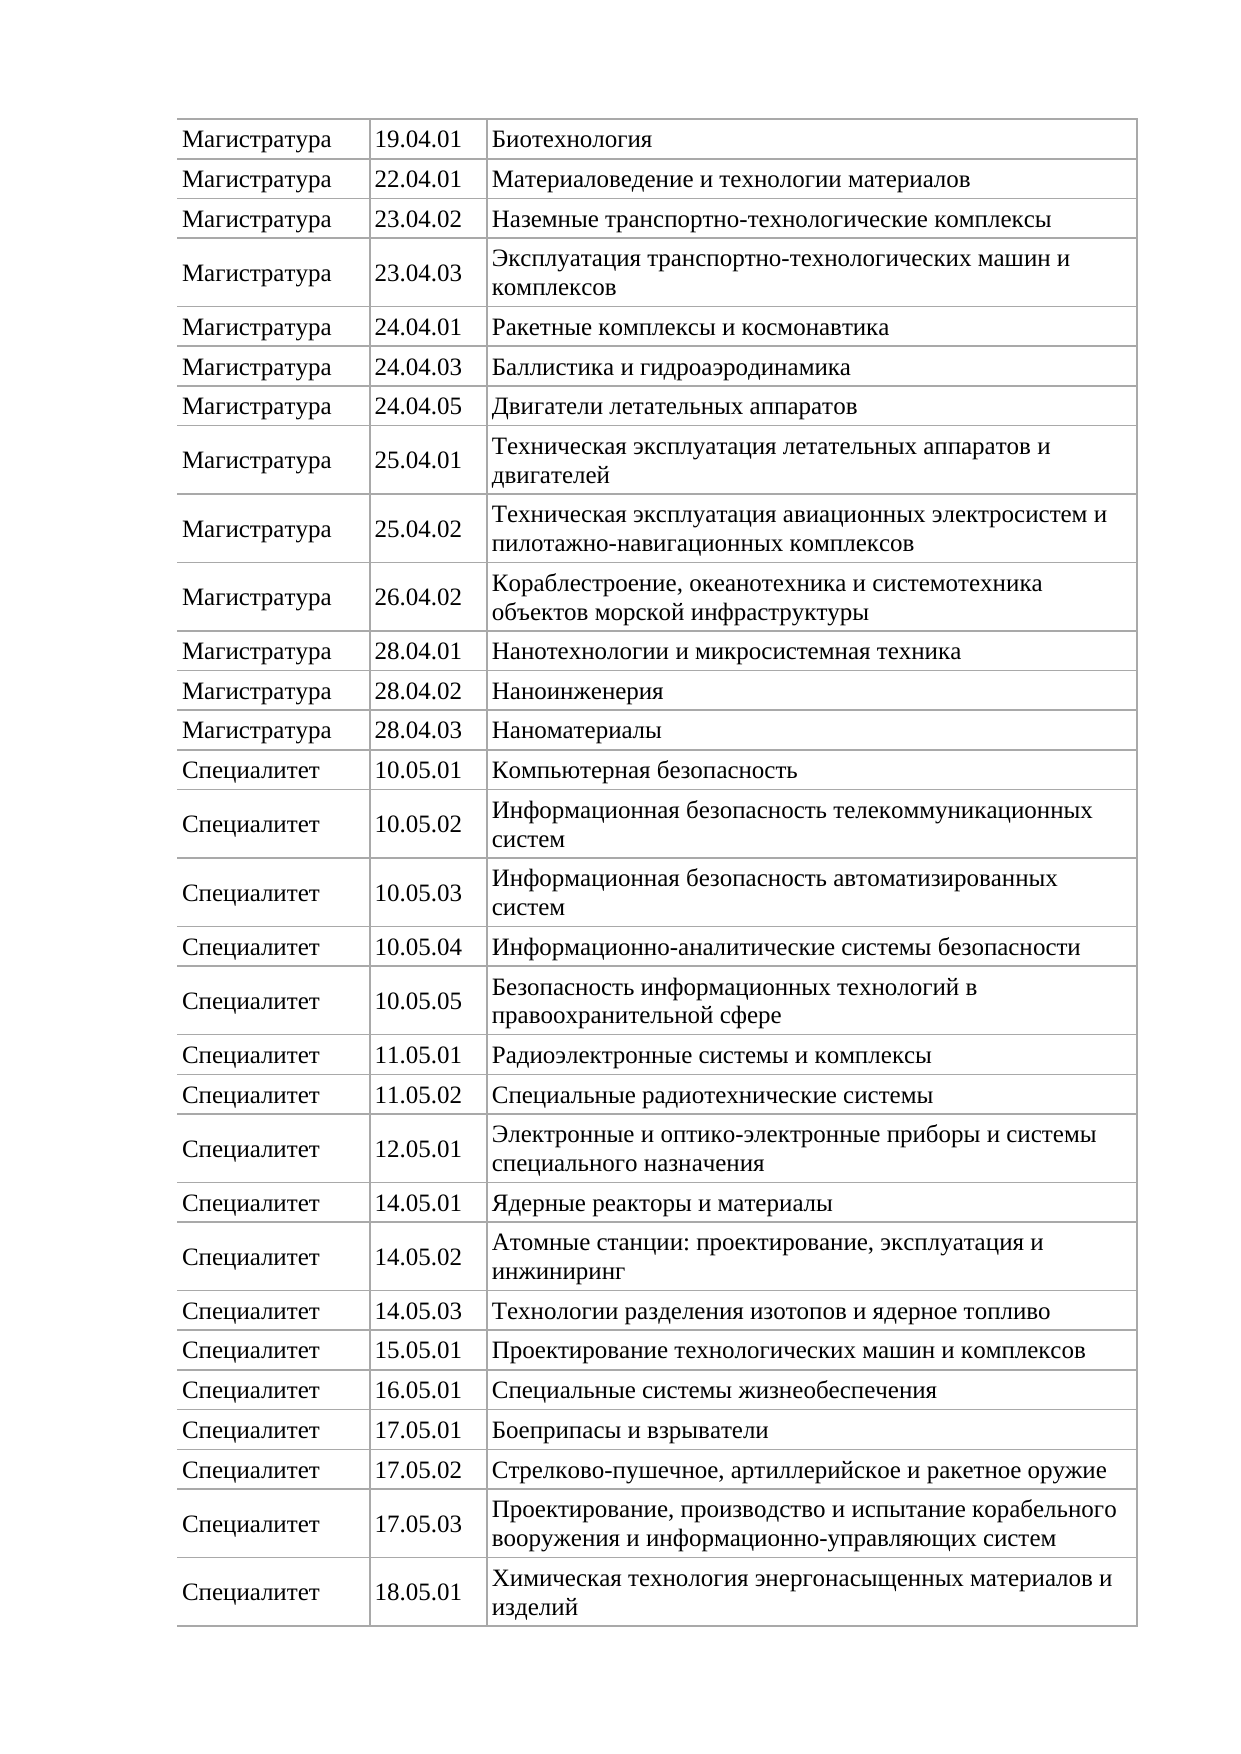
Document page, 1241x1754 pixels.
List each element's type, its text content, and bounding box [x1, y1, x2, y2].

table_cell Наноматериалы [488, 711, 1136, 749]
table_cell 28.04.01 [371, 632, 486, 670]
table_cell 23.04.02 [371, 199, 486, 237]
table_cell Магистратура [177, 632, 369, 670]
table_cell Техническая эксплуатация авиационных электросистем и пилотажно-навигационных комплексов [488, 495, 1136, 562]
table_cell 10.05.01 [371, 751, 486, 789]
table_cell Стрелково-пушечное, артиллерийское и ракетное оружие [488, 1450, 1136, 1488]
table_cell Проектирование технологических машин и комплексов [488, 1331, 1136, 1369]
table_cell 14.05.02 [371, 1223, 486, 1290]
table_cell Магистратура [177, 199, 369, 237]
table_cell Наноинженерия [488, 671, 1136, 709]
table_cell Магистратура [177, 239, 369, 306]
table_cell Магистратура [177, 120, 369, 158]
table_cell Информационная безопасность телекоммуникационных систем [488, 790, 1136, 857]
table_cell 18.05.01 [371, 1558, 486, 1625]
table_cell 10.05.03 [371, 859, 486, 926]
table_cell 24.04.05 [371, 387, 486, 425]
table_cell Специалитет [177, 1371, 369, 1409]
table_cell Специалитет [177, 927, 369, 965]
table_cell Электронные и оптико-электронные приборы и системы специального назначения [488, 1115, 1136, 1182]
table_cell Наземные транспортно-технологические комплексы [488, 199, 1136, 237]
table_cell Магистратура [177, 347, 369, 385]
table_cell Специалитет [177, 1331, 369, 1369]
table_cell Специалитет [177, 1450, 369, 1488]
table_cell Боеприпасы и взрыватели [488, 1410, 1136, 1448]
table_cell 26.04.02 [371, 563, 486, 630]
table_cell Специалитет [177, 790, 369, 857]
table_cell Специалитет [177, 1291, 369, 1329]
table_cell Двигатели летательных аппаратов [488, 387, 1136, 425]
table_cell 17.05.02 [371, 1450, 486, 1488]
table_cell 11.05.02 [371, 1075, 486, 1113]
table_cell Специалитет [177, 1410, 369, 1448]
table_cell Нанотехнологии и микросистемная техника [488, 632, 1136, 670]
table_cell Проектирование, производство и испытание корабельного вооружения и информационно-управляющих систем [488, 1490, 1136, 1557]
table_cell 25.04.01 [371, 426, 486, 493]
table_cell 10.05.05 [371, 967, 486, 1034]
table_cell 25.04.02 [371, 495, 486, 562]
table_cell Специалитет [177, 751, 369, 789]
table_cell 19.04.01 [371, 120, 486, 158]
table_cell Специалитет [177, 1183, 369, 1221]
table_cell Кораблестроение, океанотехника и системотехника объектов морской инфраструктуры [488, 563, 1136, 630]
table_cell Магистратура [177, 387, 369, 425]
table_cell 10.05.02 [371, 790, 486, 857]
table_cell Магистратура [177, 495, 369, 562]
table_cell Магистратура [177, 563, 369, 630]
table_cell Магистратура [177, 160, 369, 197]
table_cell Специальные радиотехнические системы [488, 1075, 1136, 1113]
table_cell 16.05.01 [371, 1371, 486, 1409]
table_cell Баллистика и гидроаэродинамика [488, 347, 1136, 385]
table_cell Техническая эксплуатация летательных аппаратов и двигателей [488, 426, 1136, 493]
table_cell 23.04.03 [371, 239, 486, 306]
table_cell 24.04.03 [371, 347, 486, 385]
table_cell Технологии разделения изотопов и ядерное топливо [488, 1291, 1136, 1329]
table_cell 12.05.01 [371, 1115, 486, 1182]
table_cell Магистратура [177, 426, 369, 493]
table_cell 14.05.01 [371, 1183, 486, 1221]
table_cell 24.04.01 [371, 307, 486, 345]
table_cell Магистратура [177, 711, 369, 749]
table_cell Радиоэлектронные системы и комплексы [488, 1035, 1136, 1073]
table_cell Магистратура [177, 671, 369, 709]
table_cell Ядерные реакторы и материалы [488, 1183, 1136, 1221]
table_cell 28.04.03 [371, 711, 486, 749]
table_cell Эксплуатация транспортно-технологических машин и комплексов [488, 239, 1136, 306]
table_cell Специальные системы жизнеобеспечения [488, 1371, 1136, 1409]
table_cell Информационно-аналитические системы безопасности [488, 927, 1136, 965]
table_cell Специалитет [177, 1035, 369, 1073]
table_cell Ракетные комплексы и космонавтика [488, 307, 1136, 345]
table_cell Специалитет [177, 1075, 369, 1113]
table_cell 28.04.02 [371, 671, 486, 709]
table_cell Компьютерная безопасность [488, 751, 1136, 789]
table_cell Специалитет [177, 1490, 369, 1557]
table_cell 22.04.01 [371, 160, 486, 197]
table_cell 14.05.03 [371, 1291, 486, 1329]
table_cell Специалитет [177, 1558, 369, 1625]
table_cell 17.05.03 [371, 1490, 486, 1557]
table_cell 15.05.01 [371, 1331, 486, 1369]
table_cell 11.05.01 [371, 1035, 486, 1073]
table_cell Специалитет [177, 1223, 369, 1290]
table_cell Безопасность информационных технологий в правоохранительной сфере [488, 967, 1136, 1034]
table_cell Биотехнология [488, 120, 1136, 158]
table_cell Специалитет [177, 967, 369, 1034]
table_cell Информационная безопасность автоматизированных систем [488, 859, 1136, 926]
table_cell Специалитет [177, 859, 369, 926]
table_cell Химическая технология энергонасыщенных материалов и изделий [488, 1558, 1136, 1625]
table_cell Атомные станции: проектирование, эксплуатация и инжиниринг [488, 1223, 1136, 1290]
table_cell 10.05.04 [371, 927, 486, 965]
table_cell 17.05.01 [371, 1410, 486, 1448]
table_cell Специалитет [177, 1115, 369, 1182]
table_cell Материаловедение и технологии материалов [488, 160, 1136, 197]
table_cell Магистратура [177, 307, 369, 345]
